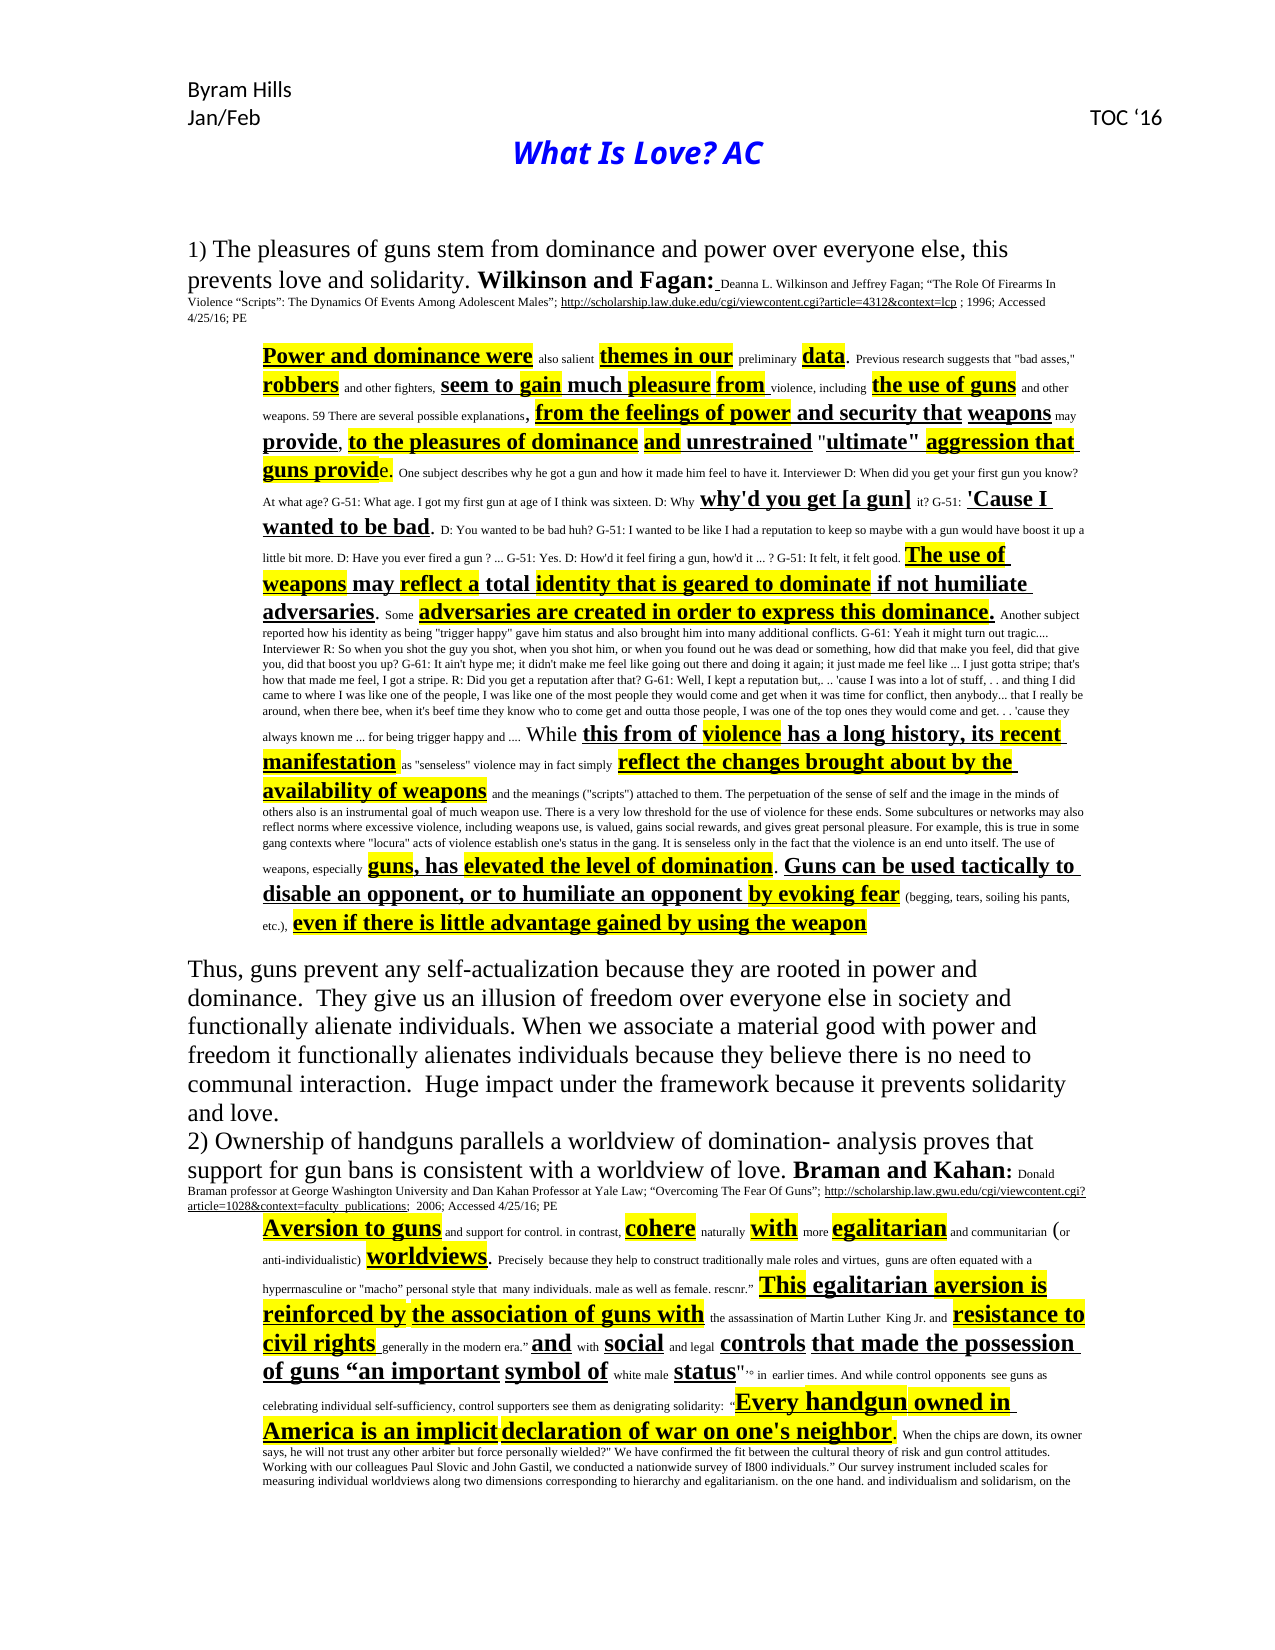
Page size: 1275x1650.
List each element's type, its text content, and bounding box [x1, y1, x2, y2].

text Thus, guns prevent any self-actualization because they are rooted in power and dominance. They give us an illusion of freedom over everyone else in society and functionally alienate individuals. When we associate a material good with power and freedom it functionally alienates individuals because they believe there is no need to communal interaction. Huge impact under the framework because it prevents solidarity and love. [187, 954, 1087, 1126]
text 2) Ownership of handguns parallels a worldview of domination- analysis proves that support for gun bans is consistent with a worldview of love. Braman and Kahan: Donald Braman professor at George Washington University and Dan Kahan Professor at Yale Law; “Overcoming The Fear Of Guns”; http://scholarship.law.gwu.edu/cgi/viewcontent.cgi?article=1028&context=faculty_publications; 2006; Accessed 4/25/16; PE [187, 1126, 1087, 1213]
text Power and dominance were also salient themes in our preliminary data. Previous research suggests that "bad asses," robbers and other fighters, seem to gain much pleasure from violence, including the use of guns and other weapons. 59 There are several possible explanations, from the feelings of power and security that weapons may provide, to the pleasures of dominance and unrestrained "ultimate" aggression that guns provide. One subject describes why he got a gun and how it made him feel to have it. Interviewer D: When did you get your first gun you know? At what age? G-51: What age. I got my first gun at age of I think was sixteen. D: Why why'd you get [a gun] it? G-51: 'Cause I wanted to be bad. D: You wanted to be bad huh? G-51: I wanted to be like I had a reputation to keep so maybe with a gun would have boost it up a little bit more. D: Have you ever fired a gun ? ... G-51: Yes. D: How'd it feel firing a gun, how'd it ... ? G-51: It felt, it felt good. The use of weapons may reflect a total identity that is geared to dominate if not humiliate adversaries. Some adversaries are created in order to express this dominance. Another subject reported how his identity as being "trigger happy" gave him status and also brought him into many additional conflicts. G-61: Yeah it might turn out tragic.... Interviewer R: So when you shot the guy you shot, when you shot him, or when you found out he was dead or something, how did that make you feel, did that give you, did that boost you up? G-61: It ain't hype me; it didn't make me feel like going out there and doing it again; it just made me feel like ... I just gotta stripe; that's how that made me feel, I got a stripe. R: Did you get a reputation after that? G-61: Well, I kept a reputation but,. .. 'cause I was into a lot of stuff, . . and thing I did came to where I was like one of the people, I was like one of the most people they would come and get when it was time for conflict, then anybody... that I really be around, when there bee, when it's beef time they know who to come get and outta those people, I was one of the top ones they would come and get. . . 'cause they always known me ... for being trigger happy and .... While this from of violence has a long history, its recent manifestation as ''senseless" violence may in fact simply reflect the changes brought about by the availability of weapons and the meanings ("scripts") attached to them. The perpetuation of the sense of self and the image in the minds of others also is an instrumental goal of much weapon use. There is a very low threshold for the use of violence for these ends. Some subcultures or networks may also reflect norms where excessive violence, including weapons use, is valued, gains social rewards, and gives great personal pleasure. For example, this is true in some gang contexts where "locura" acts of violence establish one's status in the gang. It is senseless only in the fact that the violence is an end unto itself. The use of weapons, especially guns, has elevated the level of domination. Guns can be used tactically to disable an opponent, or to humiliate an opponent by evoking fear (begging, tears, soiling his pants, etc.), even if there is little advantage gained by using the weapon [262, 342, 1087, 935]
text 1) The pleasures of guns stem from dominance and power over everyone else, this prevents love and solidarity. Wilkinson and Fagan: Deanna L. Wilkinson and Jeffrey Fagan; “The Role Of Firearms In Violence “Scripts”: The Dynamics Of Events Among Adolescent Males”; http://scholarship.law.duke.edu/cgi/viewcontent.cgi?article=4312&context=lcp ; 1996; Accessed 4/25/16; PE [187, 234, 1087, 325]
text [262, 1213, 1087, 1488]
